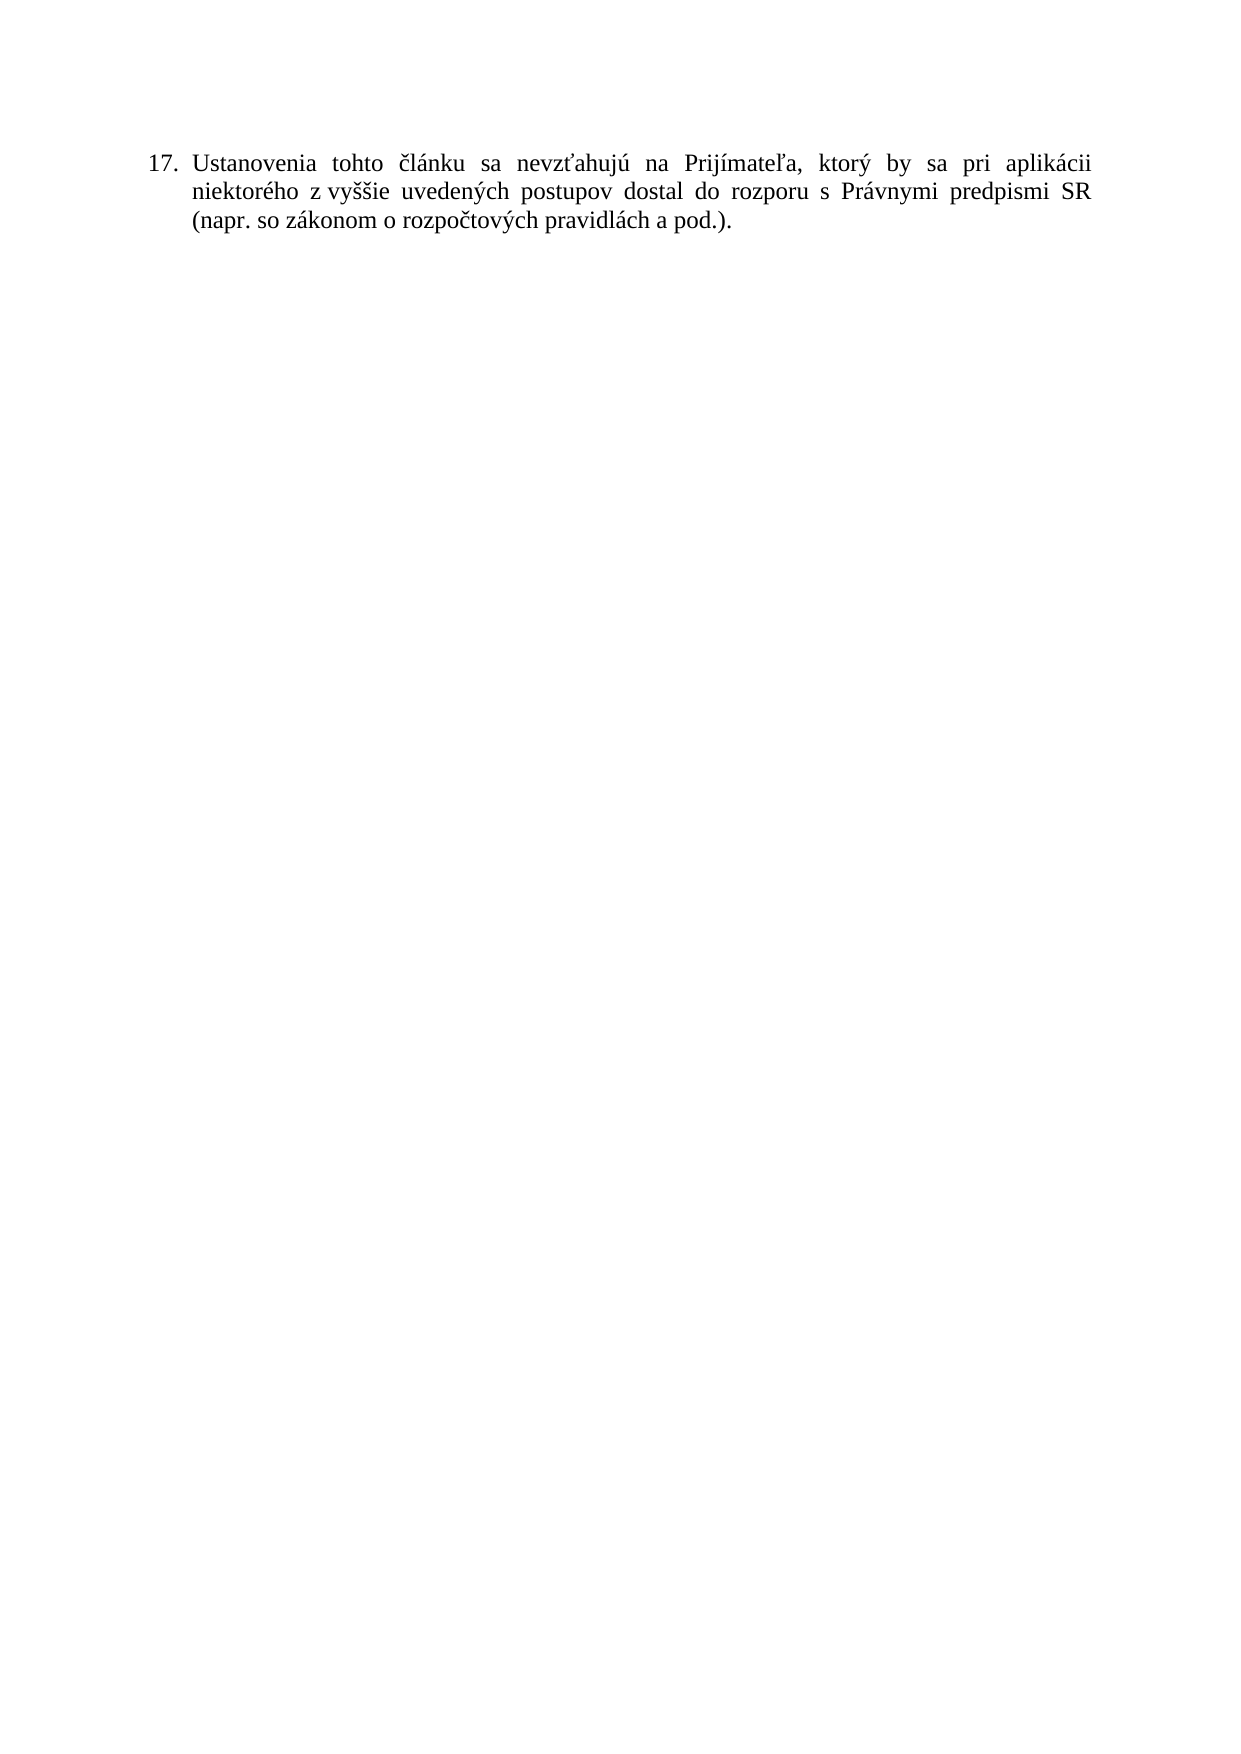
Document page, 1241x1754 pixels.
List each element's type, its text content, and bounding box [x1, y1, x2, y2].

list Ustanovenia tohto článku sa nevzťahujú na Prijímateľa, ktorý by sa pri aplikácii niektorého z vyššie uvedených postupov dostal do rozporu s Právnymi predpismi SR (napr. so zákonom o rozpočtových pravidlách a pod.). [148, 148, 1093, 234]
